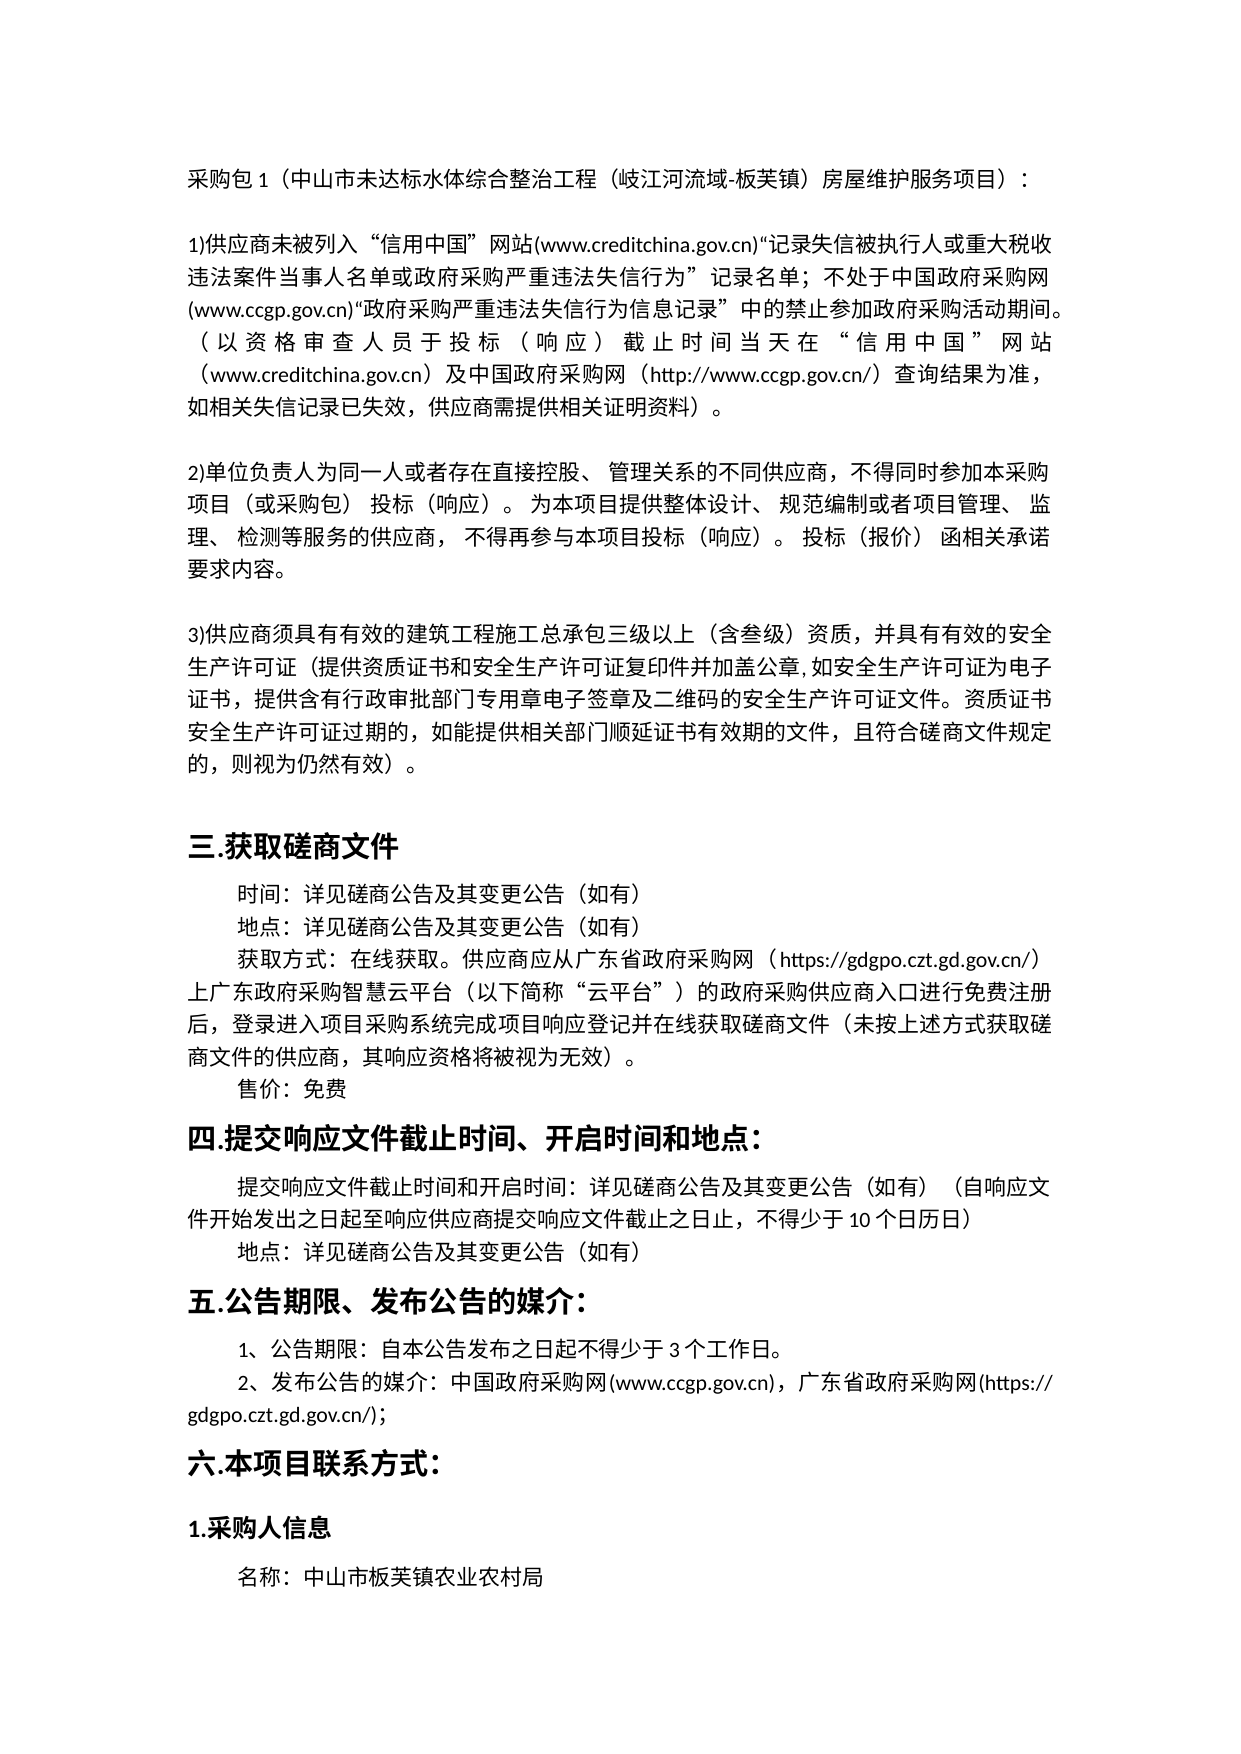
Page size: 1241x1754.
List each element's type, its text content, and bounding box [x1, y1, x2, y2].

text 地点：详见磋商公告及其变更公告（如有） [187, 1234, 1053, 1267]
text 2、发布公告的媒介：中国政府采购网(www.ccgp.gov.cn)，广东省政府采购网(https://gdgpo.czt.gd.gov.cn/)； [187, 1364, 1053, 1429]
text 时间：详见磋商公告及其变更公告（如有） [187, 877, 1053, 909]
text 五.公告期限、发布公告的媒介： [187, 1267, 1053, 1332]
text 1.采购人信息 [187, 1494, 1053, 1559]
text 六.本项目联系方式： [187, 1429, 1053, 1494]
text 售价：免费 [187, 1072, 1053, 1104]
text 1、公告期限：自本公告发布之日起不得少于3个工作日。 [187, 1332, 1053, 1364]
text 1)供应商未被列入“信用中国”网站(www.creditchina.gov.cn)“记录失信被执行人或重大税收违法案件当事人名单或政府采购严重违法失信行为”记录名单；不处于中国政府采购网(www.ccgp.gov.cn)“政府采购严重违法失信行为信息记录”中的禁止参加政府采购活动期间。（以资格审查人员于投标（响应）截止时间当天在“信用中国”网站（www.creditchina.gov.cn）及中国政府采购网（http://www.ccgp.gov.cn/）查询结果为准，如相关失信记录已失效，供应商需提供相关证明资料）。 [187, 227, 1053, 422]
text 四.提交响应文件截止时间、开启时间和地点： [187, 1104, 1053, 1169]
text 3)供应商须具有有效的建筑工程施工总承包三级以上（含叁级）资质，并具有有效的安全生产许可证（提供资质证书和安全生产许可证复印件并加盖公章, 如安全生产许可证为电子证书，提供含有行政审批部门专用章电子签章及二维码的安全生产许可证文件。资质证书、安全生产许可证过期的，如能提供相关部门顺延证书有效期的文件，且符合磋商文件规定的，则视为仍然有效）。 [187, 617, 1053, 779]
text 名称：中山市板芙镇农业农村局 [187, 1559, 1053, 1592]
text 2)单位负责人为同一人或者存在直接控股、 管理关系的不同供应商，不得同时参加本采购项目（或采购包） 投标（响应）。 为本项目提供整体设计、 规范编制或者项目管理、 监理、 检测等服务的供应商， 不得再参与本项目投标（响应）。 投标（报价） 函相关承诺要求内容。 [187, 454, 1053, 584]
text 获取方式：在线获取。供应商应从广东省政府采购网（https://gdgpo.czt.gd.gov.cn/）上广东政府采购智慧云平台（以下简称“云平台”）的政府采购供应商入口进行免费注册后，登录进入项目采购系统完成项目响应登记并在线获取磋商文件（未按上述方式获取磋商文件的供应商，其响应资格将被视为无效）。 [187, 942, 1053, 1072]
text 地点：详见磋商公告及其变更公告（如有） [187, 909, 1053, 942]
text 三.获取磋商文件 [187, 812, 1053, 877]
text 采购包1（中山市未达标水体综合整治工程（岐江河流域-板芙镇）房屋维护服务项目）： [187, 162, 1053, 194]
text 提交响应文件截止时间和开启时间：详见磋商公告及其变更公告（如有）（自响应文件开始发出之日起至响应供应商提交响应文件截止之日止，不得少于10个日历日） [187, 1169, 1053, 1234]
